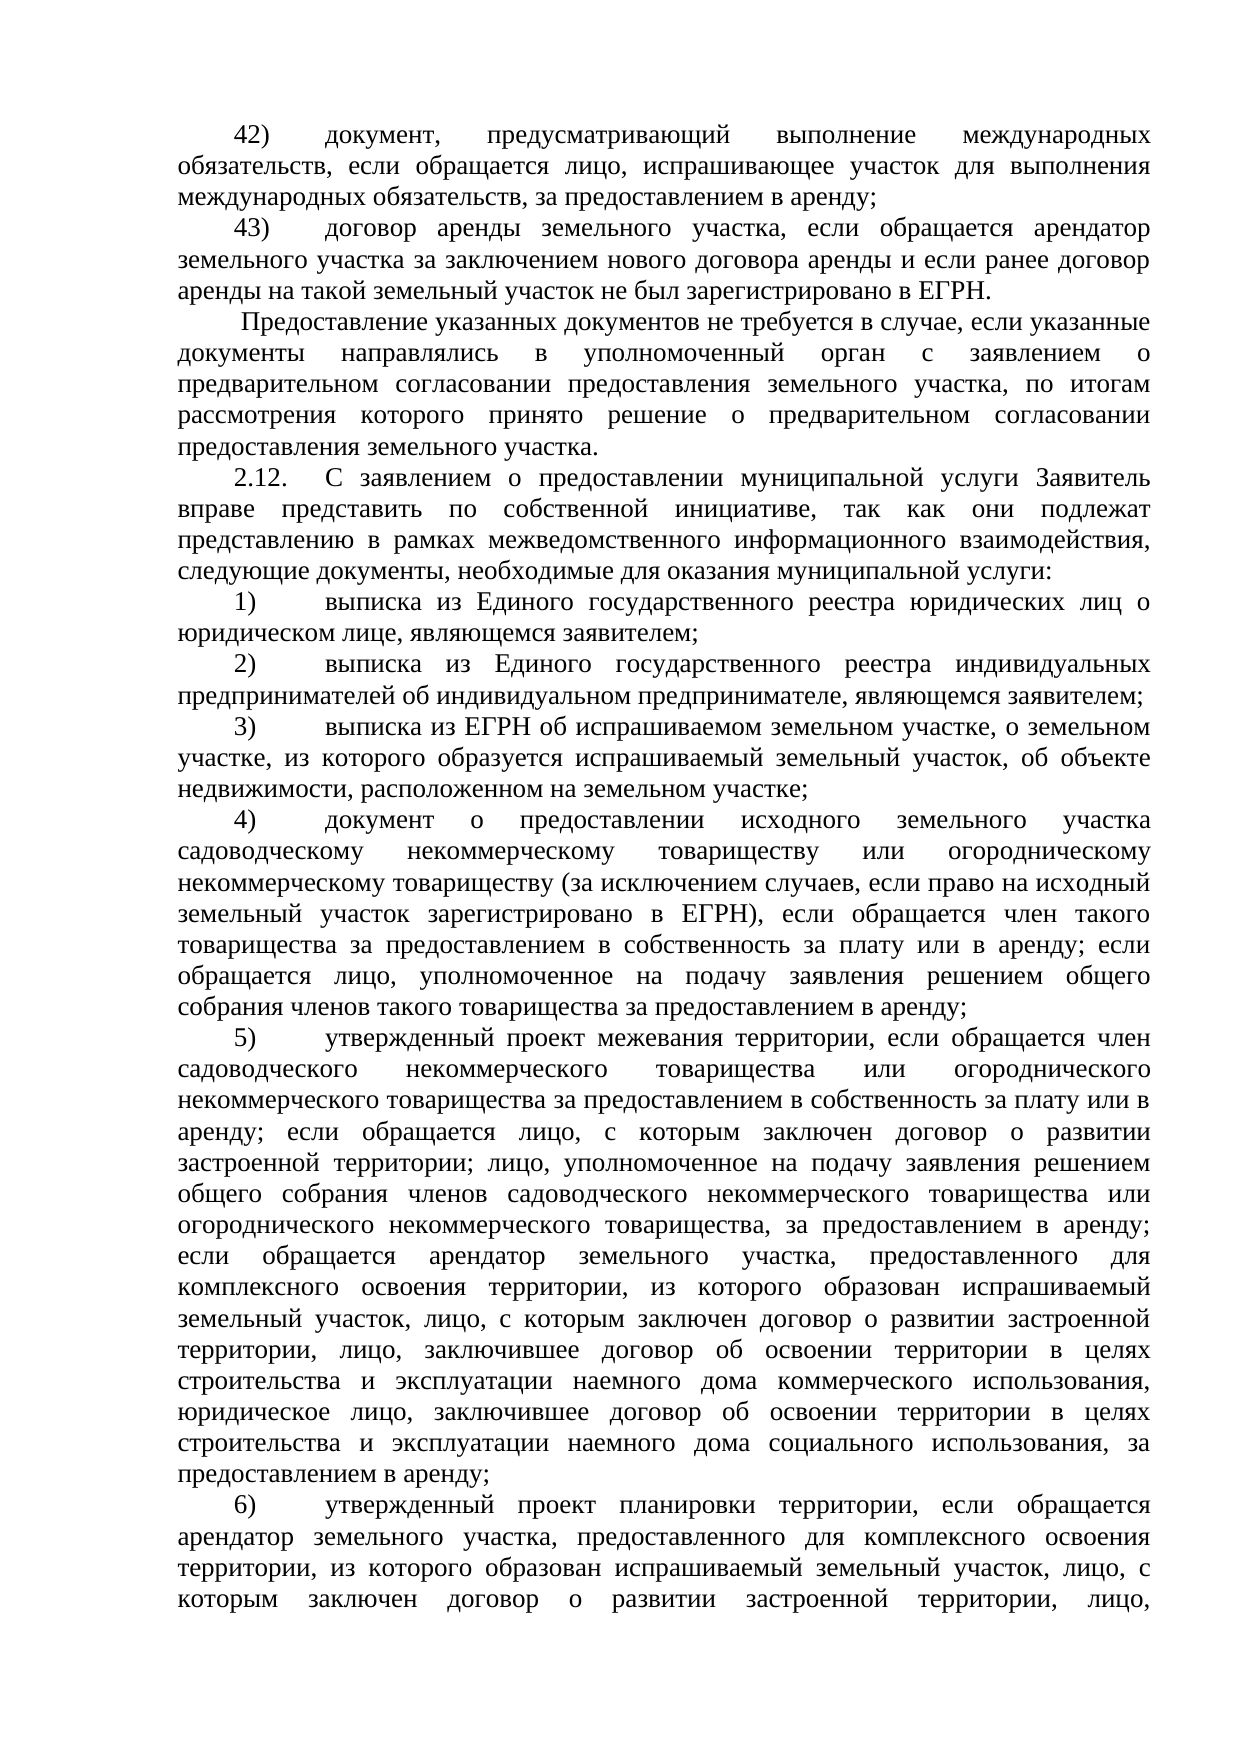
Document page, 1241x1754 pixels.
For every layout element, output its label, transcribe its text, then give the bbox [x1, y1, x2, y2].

text 1) выписка из Единого государственного реестра юридических лиц о юридическом лице, являющемся заявителем; [177, 585, 1152, 648]
text 43) договор аренды земельного участка, если обращается арендатор земельного участка за заключением нового договора аренды и если ранее договор аренды на такой земельный участок не был зарегистрировано в ЕГРН. [177, 212, 1152, 305]
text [177, 1488, 1152, 1613]
text 3) выписка из ЕГРН об испрашиваемом земельном участке, о земельном участке, из которого образуется испрашиваемый земельный участок, об объекте недвижимости, расположенном на земельном участке; [177, 710, 1152, 803]
text 2) выписка из Единого государственного реестра индивидуальных предпринимателей об индивидуальном предпринимателе, являющемся заявителем; [177, 648, 1152, 710]
text 42) документ, предусматривающий выполнение международных обязательств, если обращается лицо, испрашивающее участок для выполнения международных обязательств, за предоставлением в аренду; [177, 118, 1152, 212]
text 5) утвержденный проект межевания территории, если обращается член садоводческого некоммерческого товарищества или огороднического некоммерческого товарищества за предоставлением в собственность за плату или в аренду; если обращается лицо, с которым заключен договор о развитии застроенной территории; лицо, уполномоченное на подачу заявления решением общего собрания членов садоводческого некоммерческого товарищества или огороднического некоммерческого товарищества, за предоставлением в аренду; если обращается арендатор земельного участка, предоставленного для комплексного освоения территории, из которого образован испрашиваемый земельный участок, лицо, с которым заключен договор о развитии застроенной территории, лицо, заключившее договор об освоении территории в целях строительства и эксплуатации наемного дома коммерческого использования, юридическое лицо, заключившее договор об освоении территории в целях строительства и эксплуатации наемного дома социального использования, за предоставлением в аренду; [177, 1021, 1152, 1488]
text Предоставление указанных документов не требуется в случае, если указанные документы направлялись в уполномоченный орган с заявлением о предварительном согласовании предоставления земельного участка, по итогам рассмотрения которого принято решение о предварительном согласовании предоставления земельного участка. [177, 305, 1152, 461]
text 2.12. С заявлением о предоставлении муниципальной услуги Заявитель вправе представить по собственной инициативе, так как они подлежат представлению в рамках межведомственного информационного взаимодействия, следующие документы, необходимые для оказания муниципальной услуги: [177, 461, 1152, 585]
text 4) документ о предоставлении исходного земельного участка садоводческому некоммерческому товариществу или огородническому некоммерческому товариществу (за исключением случаев, если право на исходный земельный участок зарегистрировано в ЕГРН), если обращается член такого товарищества за предоставлением в собственность за плату или в аренду; если обращается лицо, уполномоченное на подачу заявления решением общего собрания членов такого товарищества за предоставлением в аренду; [177, 803, 1152, 1021]
